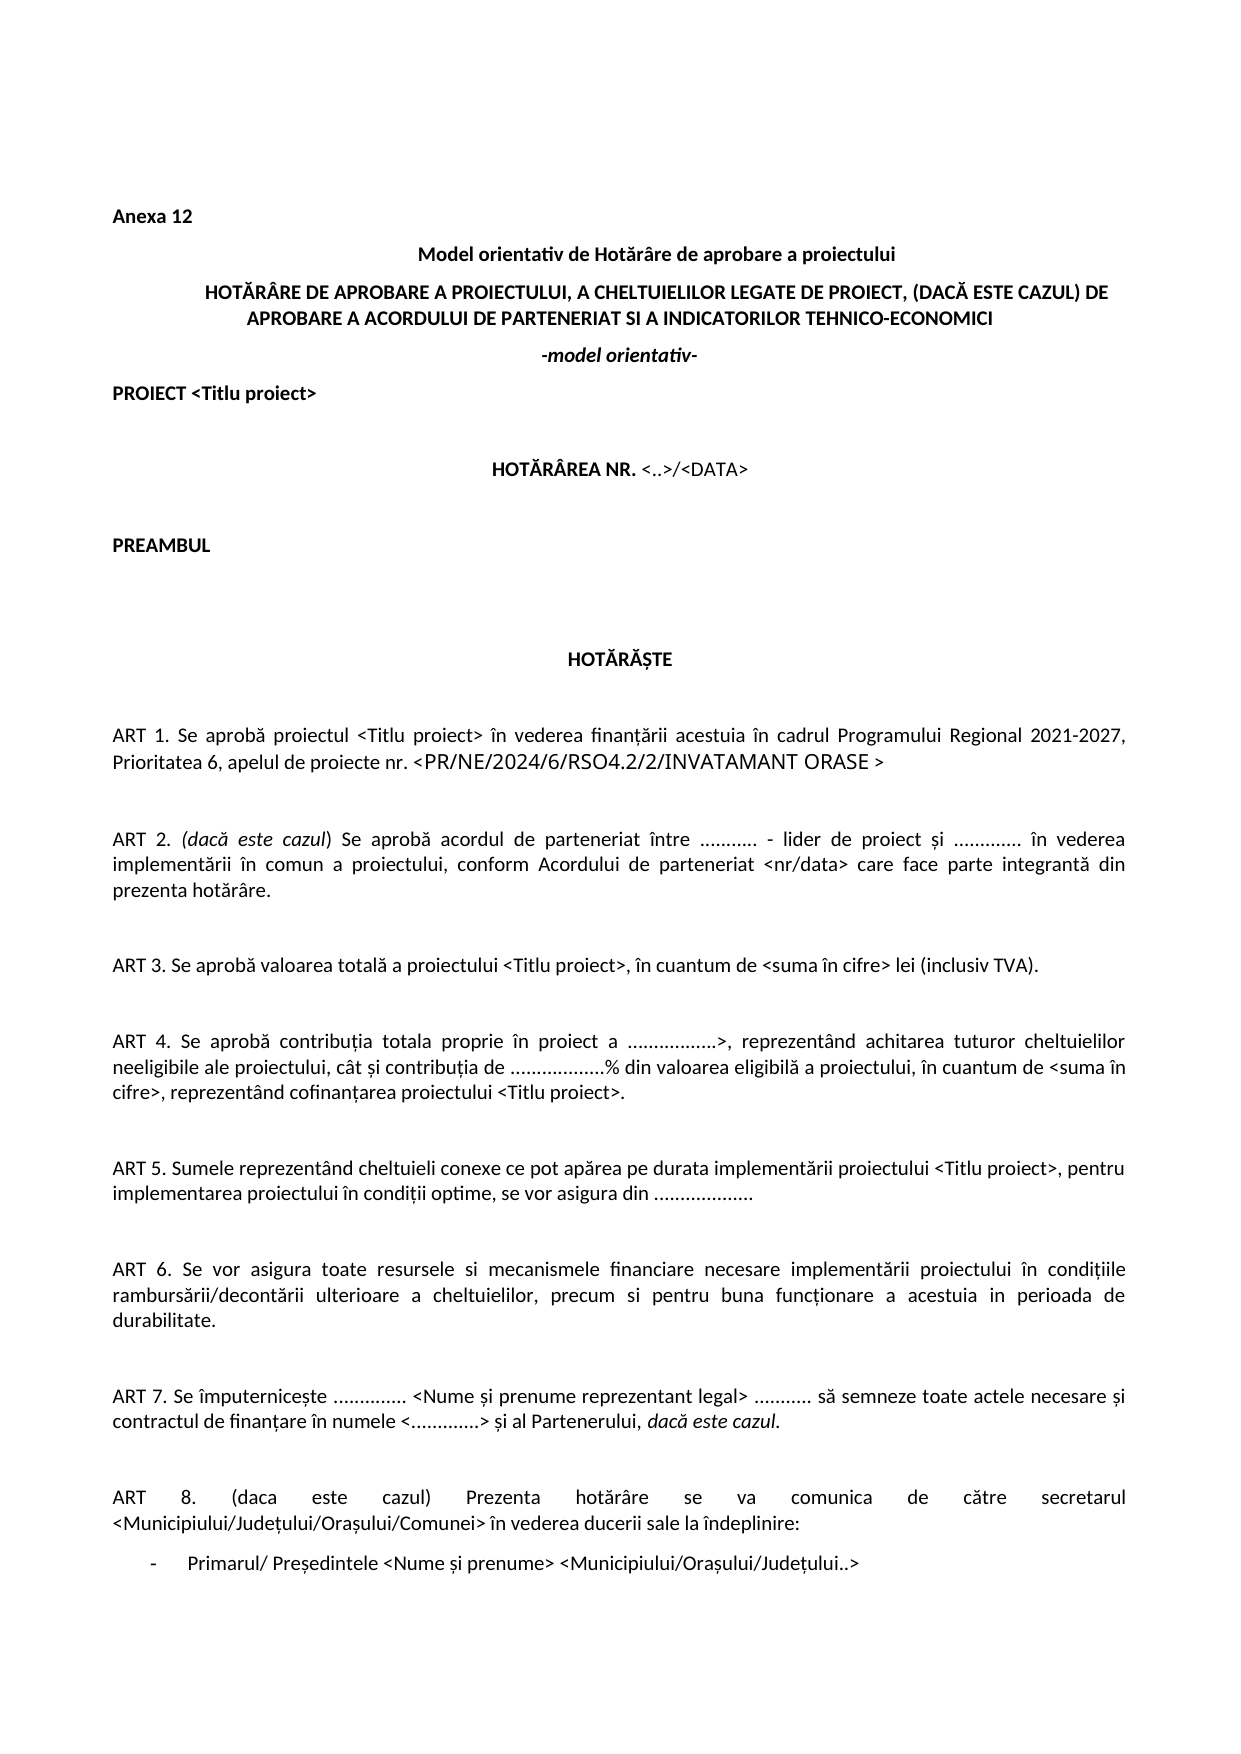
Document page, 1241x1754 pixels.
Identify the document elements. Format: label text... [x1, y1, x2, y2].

text ART 7. Se împuternicește .............. <Nume și prenume reprezentant legal> ........... să semneze toate actele necesare și contractul de finanțare în numele <.............> și al Partenerului, dacă este cazul. [112, 1383, 1128, 1434]
text ART 8. (daca este cazul) Prezenta hotărâre se va comunica de către secretarul <Municipiului/Județului/Orașului/Comunei> în vederea ducerii sale la îndeplinire: [112, 1484, 1128, 1535]
text ART 3. Se aprobă valoarea totală a proiectului <Titlu proiect>, în cuantum de <suma în cifre> lei (inclusiv TVA). [112, 953, 1128, 978]
text ART 6. Se vor asigura toate resursele si mecanismele financiare necesare implementării proiectului în condițiile rambursării/decontării ulterioare a cheltuielilor, precum si pentru buna funcționare a acestuia in perioada de durabilitate. [112, 1256, 1128, 1333]
text ART 1. Se aprobă proiectul <Titlu proiect> în vederea finanțării acestuia în cadrul Programului Regional 2021-2027, Prioritatea 6, apelul de proiecte nr. <PR/NE/2024/6/RSO4.2/2/INVATAMANT ORASE > [112, 722, 1128, 776]
text ART 5. Sumele reprezentând cheltuieli conexe ce pot apărea pe durata implementării proiectului <Titlu proiect>, pentru implementarea proiectului în condiții optime, se vor asigura din ................... [112, 1155, 1128, 1206]
text -model orientativ- [112, 343, 1128, 368]
list Primarul/ Președintele <Nume și prenume> <Municipiului/Orașului/Județului..> [150, 1548, 1128, 1576]
text ART 4. Se aprobă contribuția totala proprie în proiect a .................>, reprezentând achitarea tuturor cheltuielilor neeligibile ale proiectului, cât și contribuția de ..................% din valoarea eligibilă a proiectului, în cuantum de <suma în cifre>, reprezentând cofinanțarea proiectului <Titlu proiect>. [112, 1028, 1128, 1105]
text HOTĂRÂRE DE APROBARE A PROIECTULUI, A CHELTUIELILOR LEGATE DE PROIECT, (DACĂ ESTE CAZUL) DE APROBARE A ACORDULUI DE PARTENERIAT SI A INDICATORILOR TEHNICO-ECONOMICI [112, 279, 1128, 330]
text ART 2. (dacă este cazul) Se aprobă acordul de parteneriat între ........... - lider de proiect și ............. în vederea implementării în comun a proiectului, conform Acordului de parteneriat <nr/data> care face parte integrantă din prezenta hotărâre. [112, 826, 1128, 902]
text Anexa 12 [112, 203, 1128, 229]
text HOTĂRĂȘTE [112, 646, 1128, 671]
text PREAMBUL [112, 532, 1128, 558]
text PROIECT <Titlu proiect> [112, 381, 1128, 406]
text HOTĂRÂREA NR. <..>/<DATA> [112, 456, 1128, 482]
text Model orientativ de Hotărâre de aprobare a proiectului [112, 241, 1128, 267]
